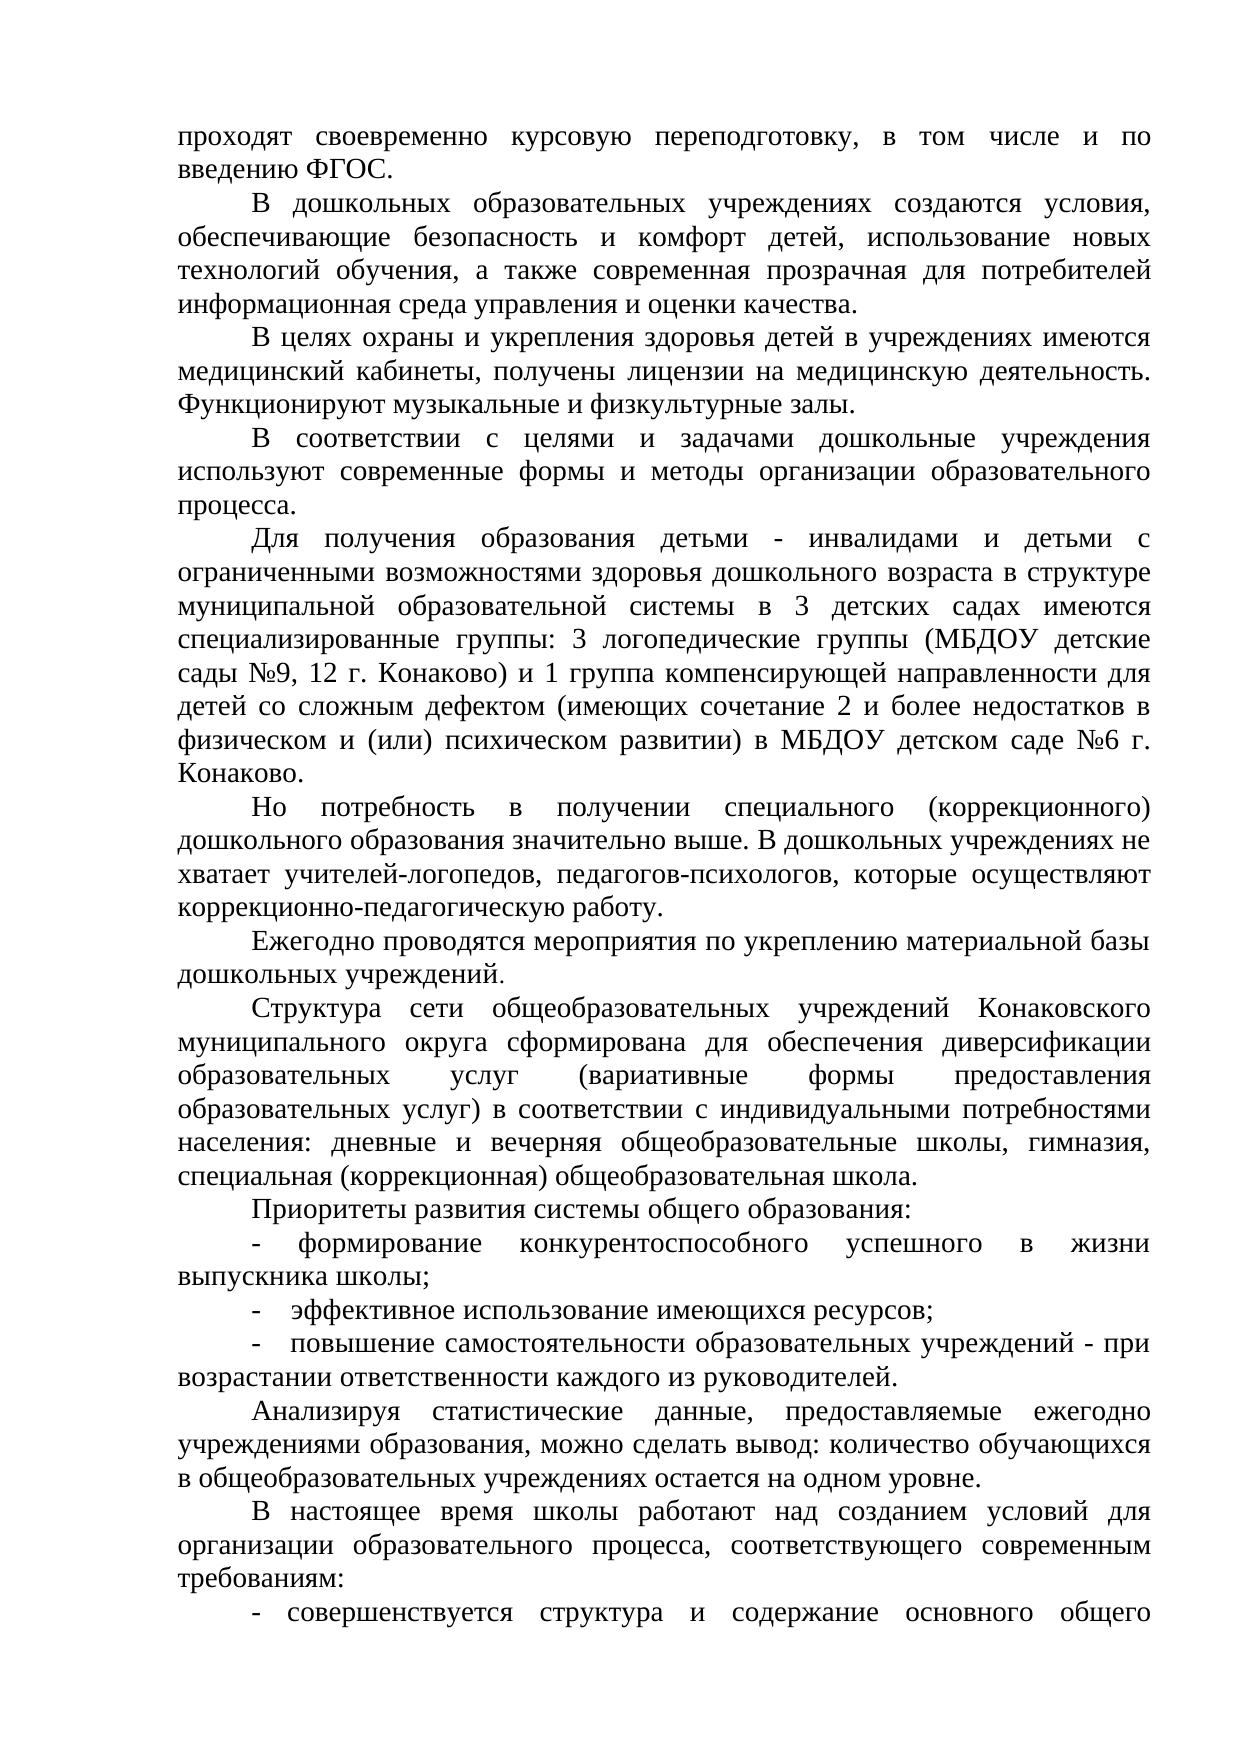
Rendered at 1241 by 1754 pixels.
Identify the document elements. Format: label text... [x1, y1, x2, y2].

text Приоритеты развития системы общего образования: [177, 1191, 1152, 1225]
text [177, 1594, 1152, 1627]
text - повышение самостоятельности образовательных учреждений - при возрастании ответственности каждого из руководителей. [177, 1326, 1152, 1393]
text В дошкольных образовательных учреждениях создаются условия, обеспечивающие безопасность и комфорт детей, использование новых технологий обучения, а также современная прозрачная для потребителей информационная среда управления и оценки качества. [177, 185, 1152, 319]
text - формирование конкурентоспособного успешного в жизни выпускника школы; [177, 1225, 1152, 1292]
text В настоящее время школы работают над созданием условий для организации образовательного процесса, соответствующего современным требованиям: [177, 1493, 1152, 1594]
text Но потребность в получении специального (коррекционного) дошкольного образования значительно выше. В дошкольных учреждениях не хватает учителей-логопедов, педагогов-психологов, которые осуществляют коррекционно-педагогическую работу. [177, 789, 1152, 923]
text В целях охраны и укрепления здоровья детей в учреждениях имеются медицинский кабинеты, получены лицензии на медицинскую деятельность. Функционируют музыкальные и физкультурные залы. [177, 319, 1152, 420]
text Структура сети общеобразовательных учреждений Конаковского муниципального округа сформирована для обеспечения диверсификации образовательных услуг (вариативные формы предоставления образовательных услуг) в соответствии с индивидуальными потребностями населения: дневные и вечерняя общеобразовательные школы, гимназия, специальная (коррекционная) общеобразовательная школа. [177, 990, 1152, 1191]
text Для получения образования детьми - инвалидами и детьми с ограниченными возможностями здоровья дошкольного возраста в структуре муниципальной образовательной системы в 3 детских садах имеются специализированные группы: 3 логопедические группы (МБДОУ детские сады №9, 12 г. Конаково) и 1 группа компенсирующей направленности для детей со сложным дефектом (имеющих сочетание 2 и более недостатков в физическом и (или) психическом развитии) в МБДОУ детском саде №6 г. Конаково. [177, 521, 1152, 789]
text Ежегодно проводятся мероприятия по укреплению материальной базы дошкольных учреждений. [177, 923, 1152, 990]
text В соответствии с целями и задачами дошкольные учреждения используют современные формы и методы организации образовательного процесса. [177, 420, 1152, 521]
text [177, 118, 1152, 185]
text Анализируя статистические данные, предоставляемые ежегодно учреждениями образования, можно сделать вывод: количество обучающихся в общеобразовательных учреждениях остается на одном уровне. [177, 1393, 1152, 1493]
text - эффективное использование имеющихся ресурсов; [177, 1292, 1152, 1326]
